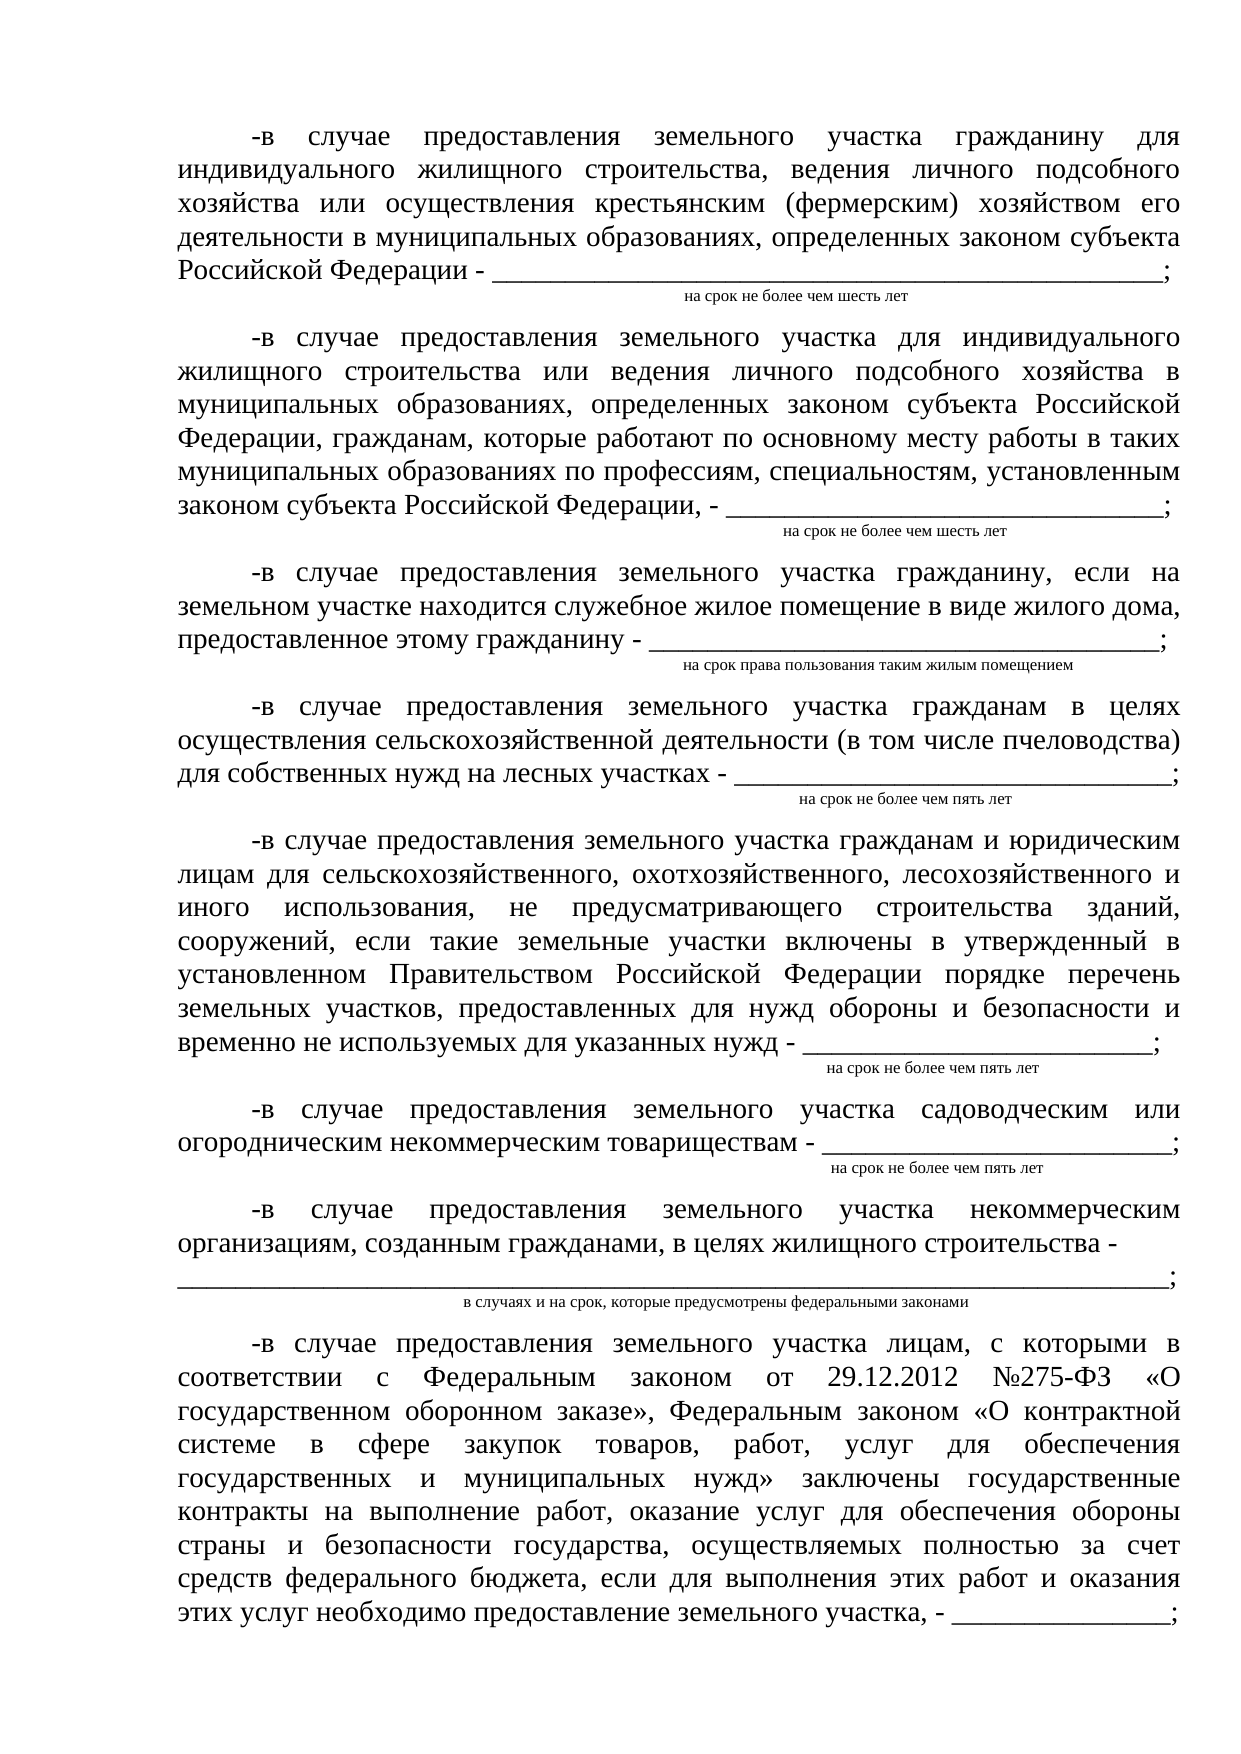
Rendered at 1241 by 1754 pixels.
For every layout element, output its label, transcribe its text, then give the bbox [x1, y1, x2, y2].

text в случаях и на срок, которые предусмотрены федеральными законами [177, 1292, 1181, 1326]
text на срок не более чем пять лет [177, 1057, 1181, 1091]
text на срок не более чем пять лет [177, 1158, 1181, 1191]
text -в случае предоставления земельного участка садоводческим или огородническим некоммерческим товариществам - ________________________; [177, 1091, 1181, 1158]
text -в случае предоставления земельного участка некоммерческим организациям, созданным гражданами, в целях жилищного строительства - [177, 1191, 1181, 1258]
text -в случае предоставления земельного участка для индивидуального жилищного строительства или ведения личного подсобного хозяйства в муниципальных образованиях, определенных законом субъекта Российской Федерации, гражданам, которые работают по основному месту работы в таких муниципальных образованиях по профессиям, специальностям, установленным законом субъекта Российской Федерации, - ______________________________; [177, 319, 1181, 521]
text на срок не более чем шесть лет [177, 521, 1181, 554]
text -в случае предоставления земельного участка лицам, с которыми в соответствии с Федеральным законом от 29.12.2012 №275-ФЗ «О государственном оборонном заказе», Федеральным законом «О контрактной системе в сфере закупок товаров, работ, услуг для обеспечения государственных и муниципальных нужд» заключены государственные контракты на выполнение работ, оказание услуг для обеспечения обороны страны и безопасности государства, осуществляемых полностью за счет средств федерального бюджета, если для выполнения этих работ и оказания этих услуг необходимо предоставление земельного участка, - _______________; [177, 1326, 1181, 1627]
text -в случае предоставления земельного участка гражданам и юридическим лицам для сельскохозяйственного, охотхозяйственного, лесохозяйственного и иного использования, не предусматривающего строительства зданий, сооружений, если такие земельные участки включены в утвержденный в установленном Правительством Российской Федерации порядке перечень земельных участков, предоставленных для нужд обороны и безопасности и временно не используемых для указанных нужд - ________________________; [177, 822, 1181, 1057]
text -в случае предоставления земельного участка гражданам в целях осуществления сельскохозяйственной деятельности (в том числе пчеловодства) для собственных нужд на лесных участках - ______________________________; [177, 688, 1181, 789]
text на срок не более чем пять лет [177, 789, 1181, 822]
text -в случае предоставления земельного участка гражданину для индивидуального жилищного строительства, ведения личного подсобного хозяйства или осуществления крестьянским (фермерским) хозяйством его деятельности в муниципальных образованиях, определенных законом субъекта Российской Федерации - ______________________________________________; [177, 118, 1181, 286]
text на срок не более чем шесть лет [177, 286, 1181, 319]
text на срок права пользования таким жилым помещением [177, 655, 1181, 688]
text ____________________________________________________________________; [177, 1258, 1181, 1292]
text -в случае предоставления земельного участка гражданину, если на земельном участке находится служебное жилое помещение в виде жилого дома, предоставленное этому гражданину - ___________________________________; [177, 554, 1181, 655]
